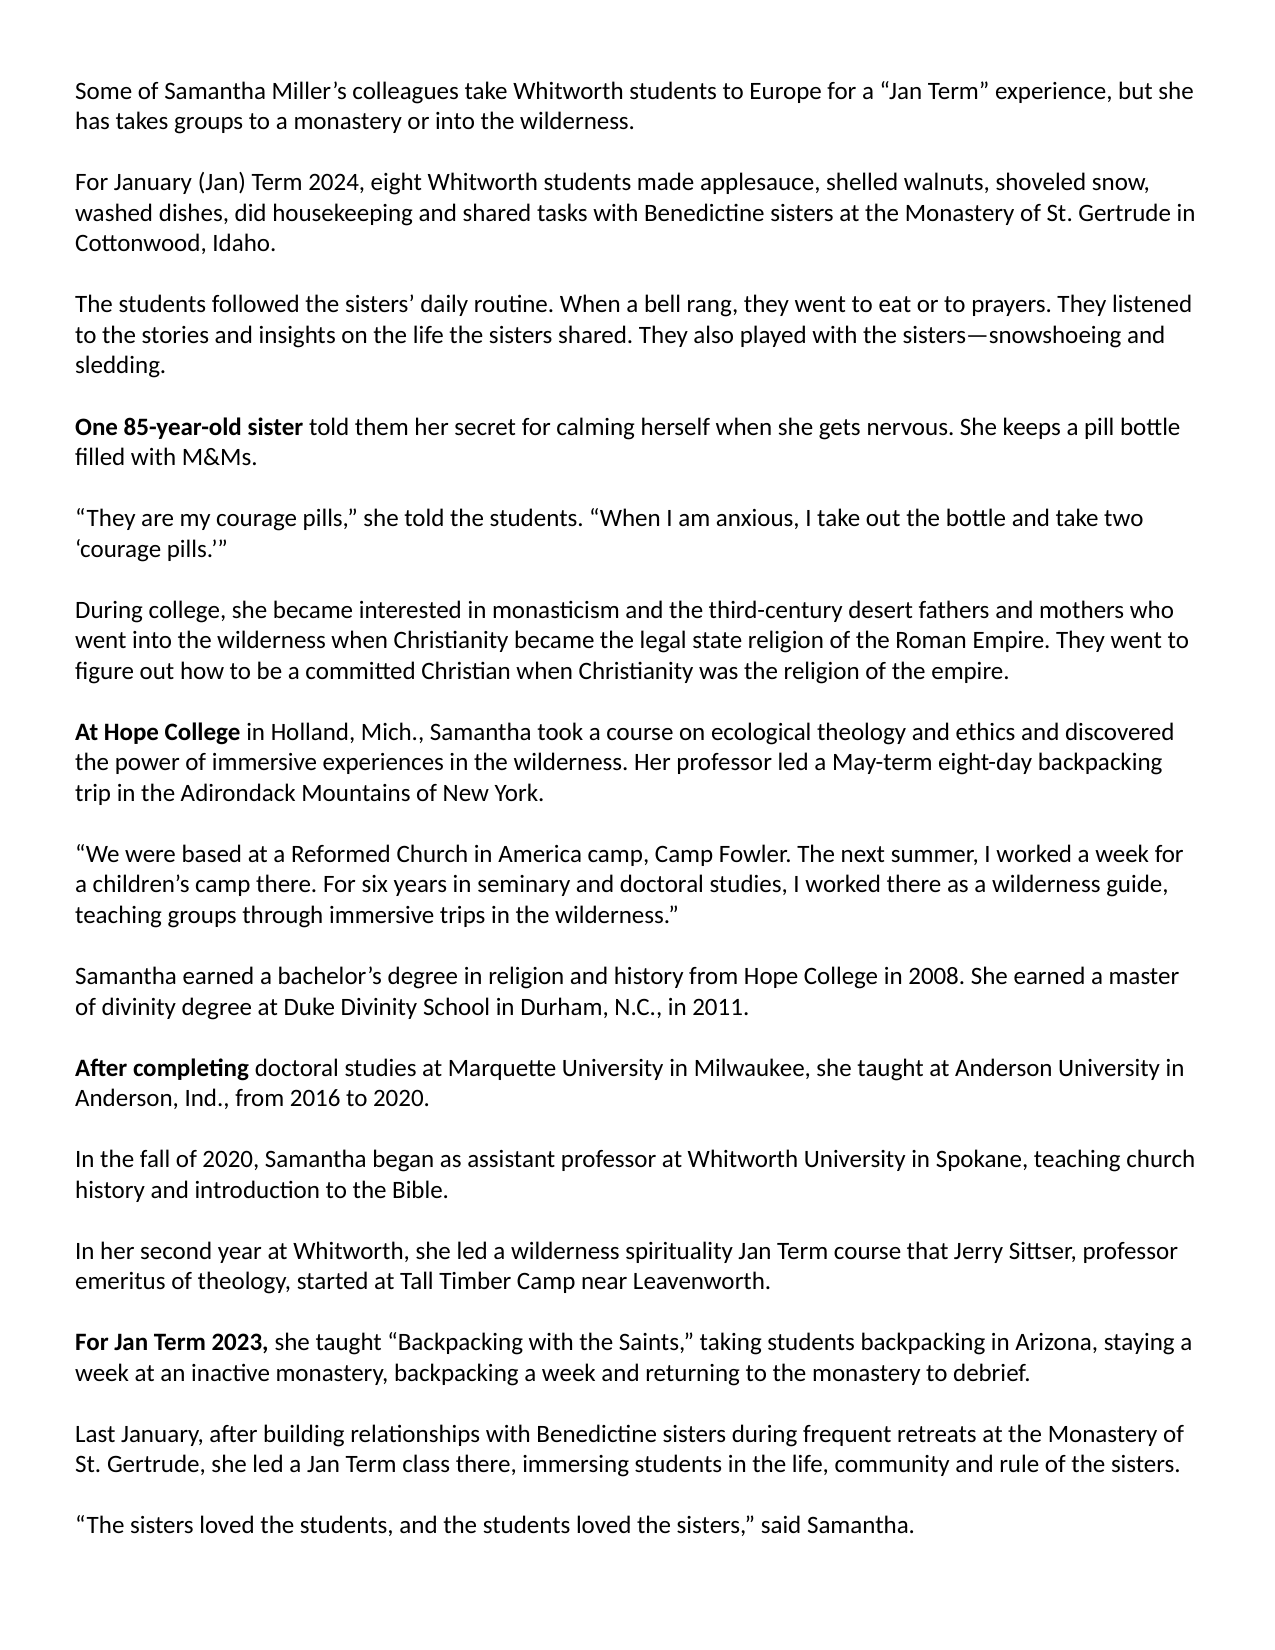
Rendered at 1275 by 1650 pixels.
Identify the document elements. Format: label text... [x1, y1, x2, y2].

text After completing doctoral studies at Marquette University in Milwaukee, she taught at Anderson University in Anderson, Ind., from 2016 to 2020. [75, 1052, 1200, 1113]
text One 85-year-old sister told them her secret for calming herself when she gets nervous. She keeps a pill bottle filled with M&Ms. [75, 411, 1200, 472]
text “The sisters loved the students, and the students loved the sisters,” said Samantha. [75, 1509, 1200, 1540]
text In her second year at Whitworth, she led a wilderness spirituality Jan Term course that Jerry Sittser, professor emeritus of theology, started at Tall Timber Camp near Leavenworth. [75, 1235, 1200, 1296]
text Last January, after building relationships with Benedictine sisters during frequent retreats at the Monastery of St. Gertrude, she led a Jan Term class there, immersing students in the life, community and rule of the sisters. [75, 1418, 1200, 1479]
text Some of Samantha Miller’s colleagues take Whitworth students to Europe for a “Jan Term” experience, but she has takes groups to a monastery or into the wilderness. [75, 75, 1200, 136]
text “They are my courage pills,” she told the students. “When I am anxious, I take out the bottle and take two ‘courage pills.’” [75, 502, 1200, 563]
text “We were based at a Reformed Church in America camp, Camp Fowler. The next summer, I worked a week for a children’s camp there. For six years in seminary and doctoral studies, I worked there as a wilderness guide, teaching groups through immersive trips in the wilderness.” [75, 838, 1200, 929]
text For Jan Term 2023, she taught “Backpacking with the Saints,” taking students backpacking in Arizona, staying a week at an inactive monastery, backpacking a week and returning to the monastery to debrief. [75, 1326, 1200, 1387]
text During college, she became interested in monasticism and the third-century desert fathers and mothers who went into the wilderness when Christianity became the legal state religion of the Roman Empire. They went to figure out how to be a committed Christian when Christianity was the religion of the empire. [75, 594, 1200, 685]
text The students followed the sisters’ daily routine. When a bell rang, they went to eat or to prayers. They listened to the stories and insights on the life the sisters shared. They also played with the sisters—snowshoeing and sledding. [75, 289, 1200, 380]
text Samantha earned a bachelor’s degree in religion and history from Hope College in 2008. She earned a master of divinity degree at Duke Divinity School in Durham, N.C., in 2011. [75, 960, 1200, 1021]
text At Hope College in Holland, Mich., Samantha took a course on ecological theology and ethics and discovered the power of immersive experiences in the wilderness. Her professor led a May-term eight-day backpacking trip in the Adirondack Mountains of New York. [75, 716, 1200, 807]
text In the fall of 2020, Samantha began as assistant professor at Whitworth University in Spokane, teaching church history and introduction to the Bible. [75, 1143, 1200, 1204]
text For January (Jan) Term 2024, eight Whitworth students made applesauce, shelled walnuts, shoveled snow, washed dishes, did housekeeping and shared tasks with Benedictine sisters at the Monastery of St. Gertrude in Cottonwood, Idaho. [75, 167, 1200, 258]
